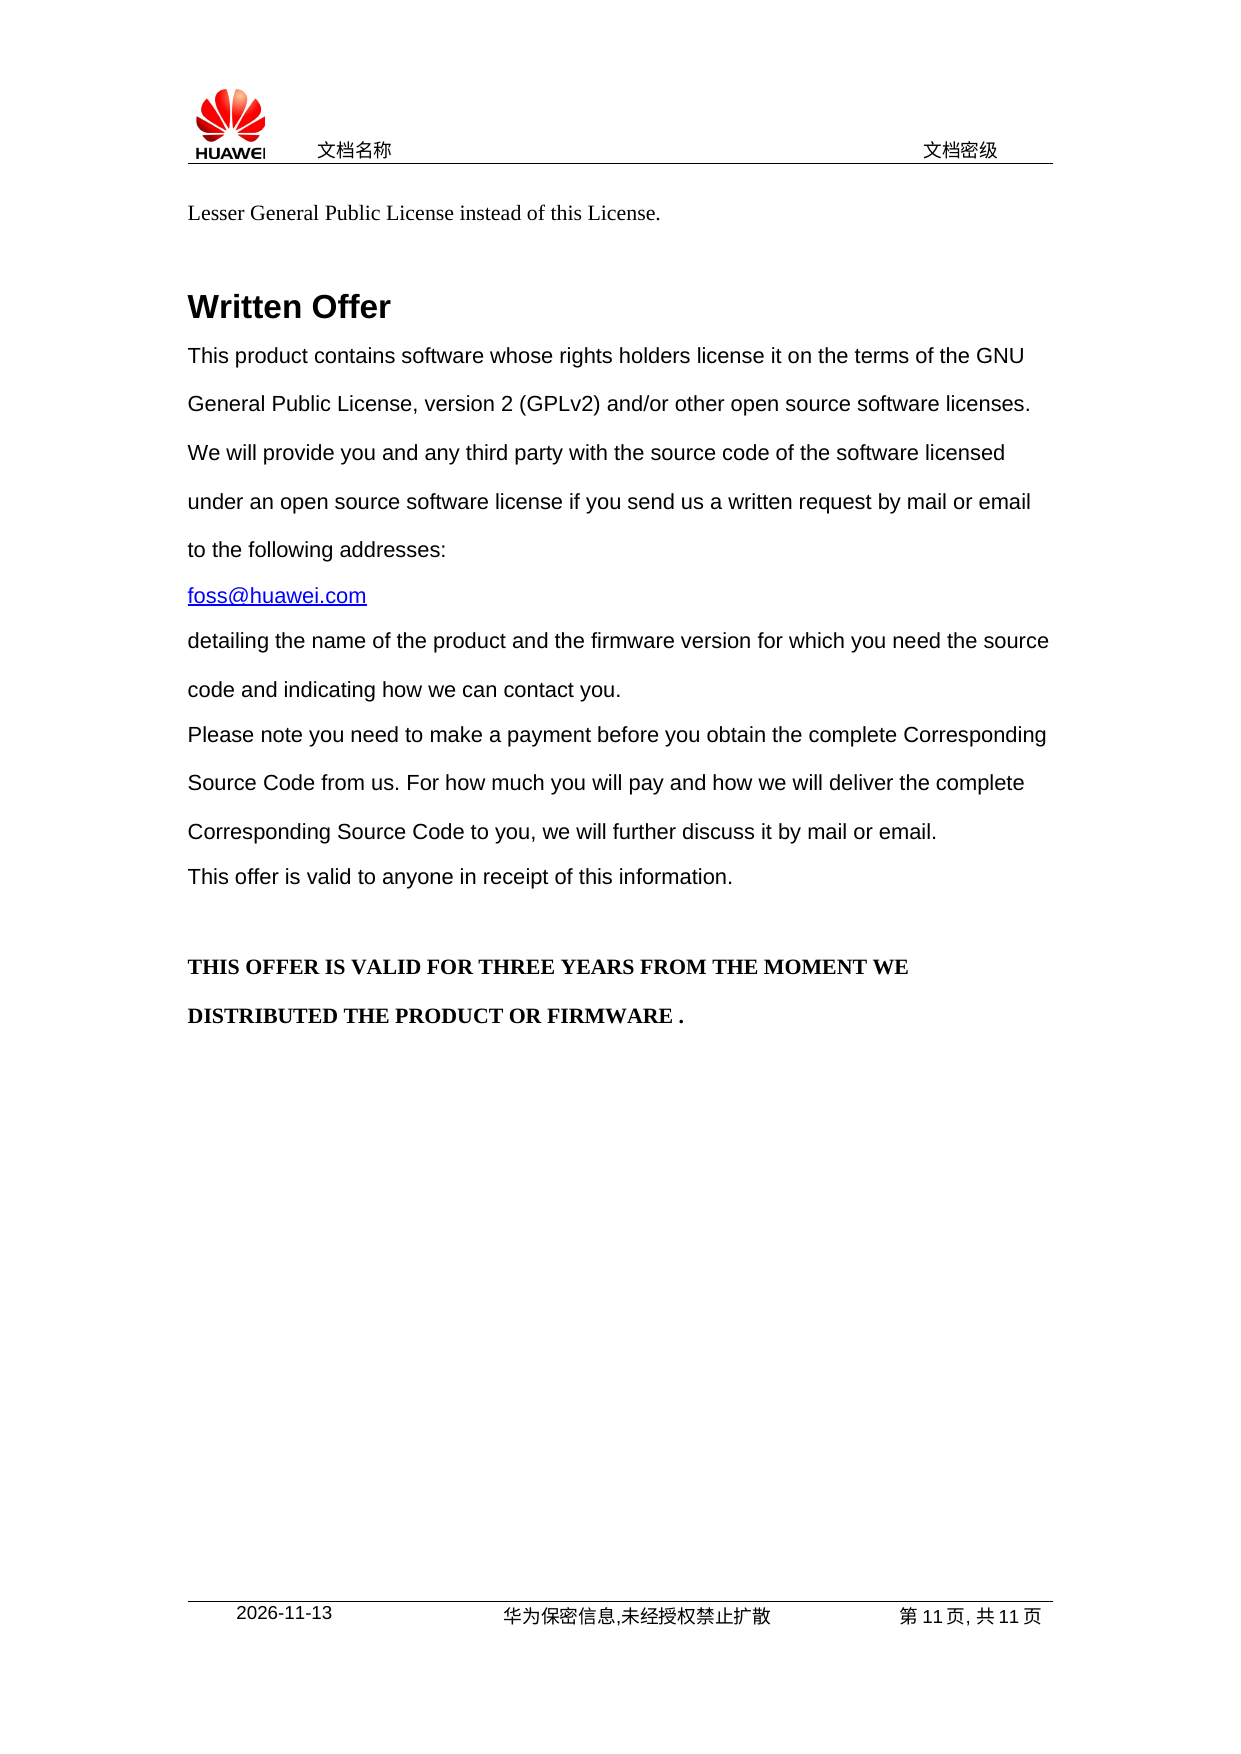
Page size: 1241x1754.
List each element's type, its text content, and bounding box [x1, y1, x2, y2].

text This offer is valid for three years from the moment we distributed the product or firmware . [187, 951, 1053, 1032]
text Written Offer [187, 274, 1053, 339]
text foss@huawei.com [187, 579, 1053, 611]
text detailing the name of the product and the firmware version for which you need the source code and indicating how we can contact you. [187, 624, 1053, 705]
text Please note you need to make a payment before you obtain the complete Corresponding Source Code from us. For how much you will pay and how we will deliver the complete Corresponding Source Code to you, we will further discuss it by mail or email. [187, 718, 1053, 848]
text This offer is valid to anyone in receipt of this information. [187, 861, 1053, 893]
text This product contains software whose rights holders license it on the terms of the GNU General Public License, version 2 (GPLv2) and/or other open source software licenses. We will provide you and any third party with the source code of the software licensed under an open source software license if you send us a written request by mail or email to the following addresses: [187, 339, 1053, 566]
picture [196, 89, 265, 159]
